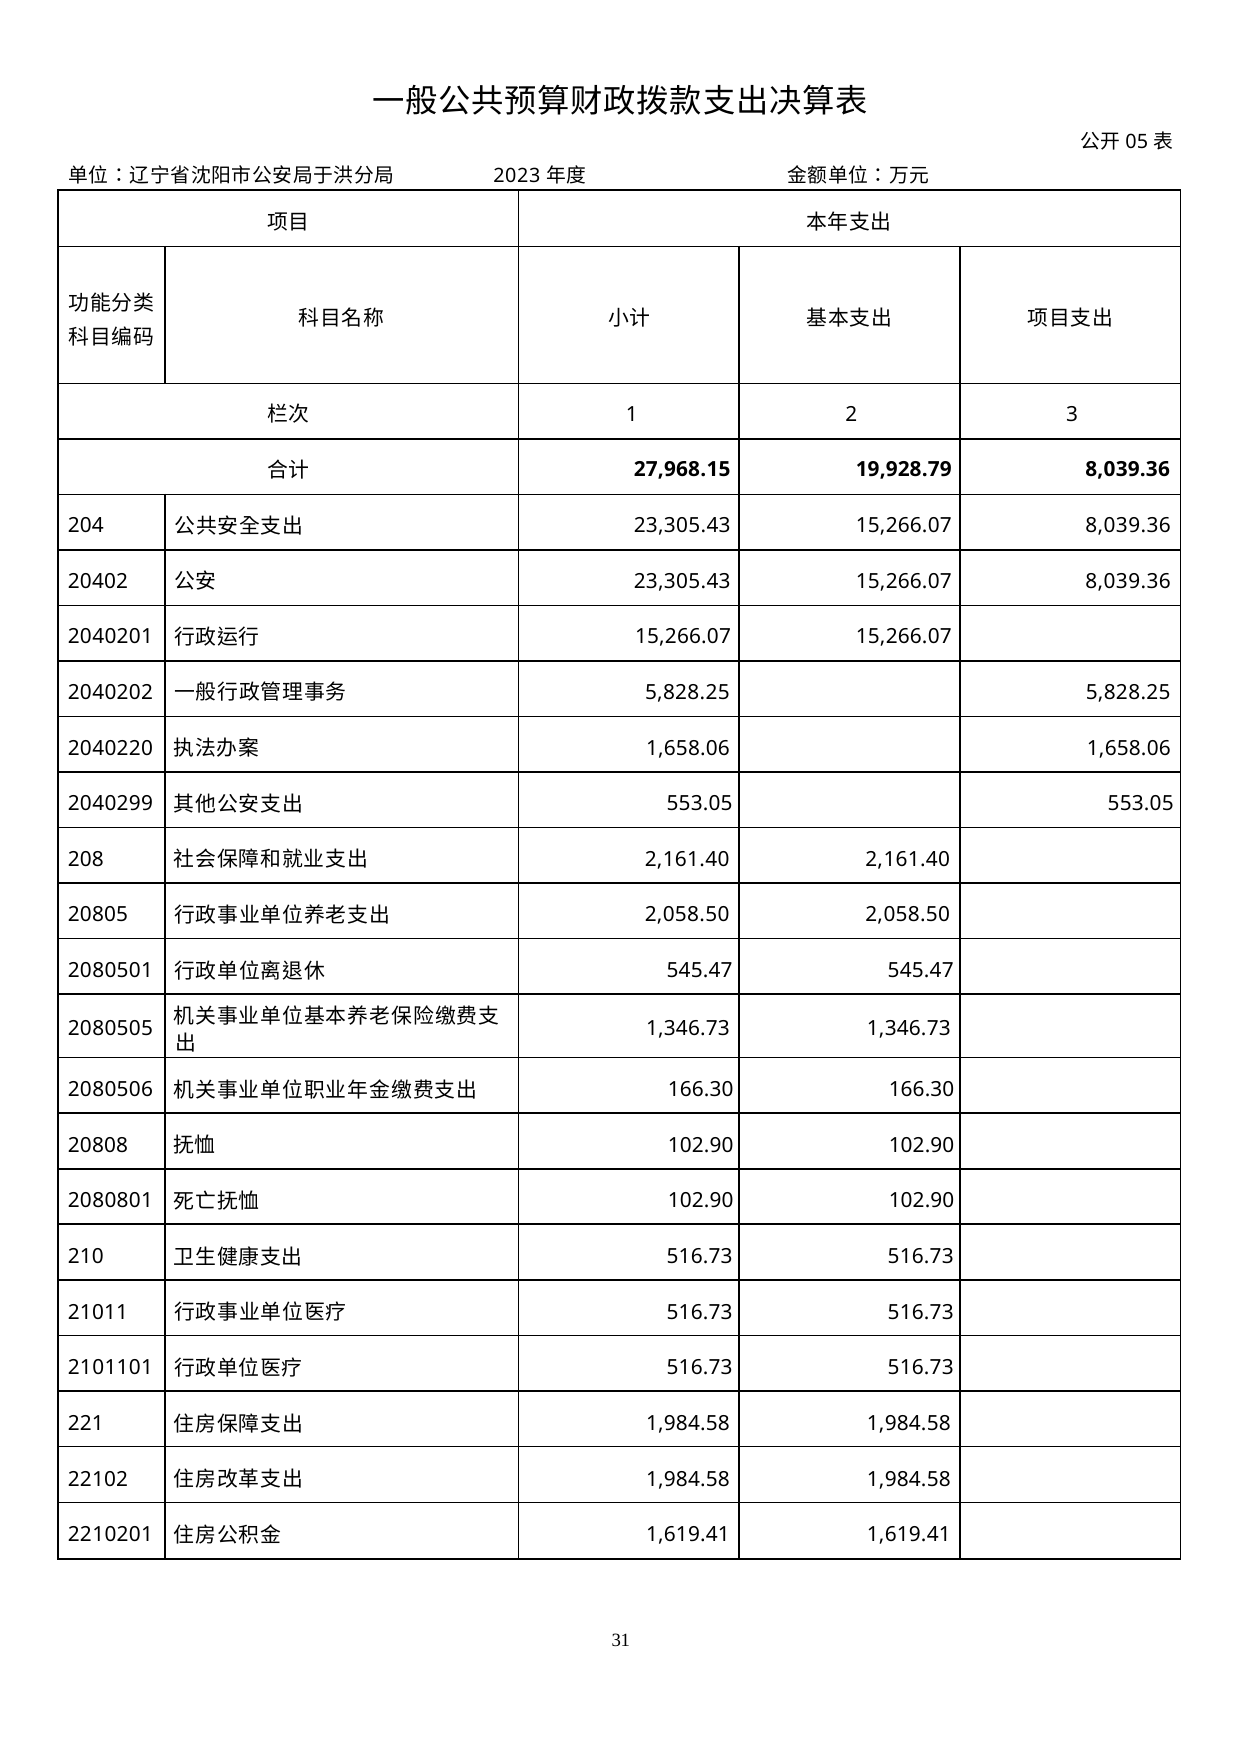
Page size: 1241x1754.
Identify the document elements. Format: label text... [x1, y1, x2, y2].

table_cell 公共安全支出 [166, 495, 518, 549]
table_cell 22102 [59, 1447, 164, 1501]
table_cell 19,928.79 [740, 440, 959, 493]
table_cell 2,161.40 [519, 828, 738, 882]
table_cell [740, 773, 959, 827]
table_cell 5,828.25 [961, 662, 1180, 716]
table_cell 1,346.73 [519, 995, 738, 1057]
table_cell 项目支出 [961, 247, 1180, 382]
table_cell 1,984.58 [519, 1447, 738, 1501]
table_cell 1,984.58 [740, 1392, 959, 1446]
table_cell 20808 [59, 1114, 164, 1168]
table_cell [961, 1114, 1180, 1168]
table_cell 23,305.43 [519, 551, 738, 604]
table_cell 行政单位离退休 [166, 939, 518, 993]
table_cell 102.90 [740, 1114, 959, 1168]
table_cell 8,039.36 [961, 551, 1180, 604]
table_cell 8,039.36 [961, 495, 1180, 549]
table_cell 102.90 [740, 1170, 959, 1223]
table_cell 1,984.58 [519, 1392, 738, 1446]
table_cell 1,658.06 [519, 717, 738, 771]
table_cell [961, 1225, 1180, 1279]
table_cell 1,984.58 [740, 1447, 959, 1501]
table_cell 1 [519, 384, 738, 438]
table_cell 2040220 [59, 717, 164, 771]
table_cell 516.73 [740, 1225, 959, 1279]
table_cell 20402 [59, 551, 164, 604]
table_cell 科目名称 [166, 247, 518, 382]
table_cell 住房公积金 [166, 1503, 518, 1558]
table_cell 516.73 [519, 1336, 738, 1390]
table_cell 516.73 [519, 1225, 738, 1279]
table_cell 553.05 [519, 773, 738, 827]
table_cell 23,305.43 [519, 495, 738, 549]
table_cell 栏次 [59, 384, 518, 438]
table_cell 小计 [519, 247, 738, 382]
table_cell 1,346.73 [740, 995, 959, 1057]
table_cell [740, 662, 959, 716]
table_cell 221 [59, 1392, 164, 1446]
table_cell 住房改革支出 [166, 1447, 518, 1501]
table_cell [961, 1336, 1180, 1390]
table_cell 2080505 [59, 995, 164, 1057]
table_cell 功能分类科目编码 [59, 247, 164, 382]
table_cell 102.90 [519, 1170, 738, 1223]
table_cell 553.05 [961, 773, 1180, 827]
text 单位：辽宁省沈阳市公安局于洪分局 2023 年度 金额单位：万元 [68, 162, 1182, 187]
table_cell 166.30 [519, 1058, 738, 1112]
table_cell 2080506 [59, 1058, 164, 1112]
table_cell 15,266.07 [519, 606, 738, 660]
table_cell 执法办案 [166, 717, 518, 771]
table_cell 27,968.15 [519, 440, 738, 493]
table_cell 102.90 [519, 1114, 738, 1168]
table_cell 社会保障和就业支出 [166, 828, 518, 882]
table_cell 行政运行 [166, 606, 518, 660]
table_cell 516.73 [740, 1336, 959, 1390]
table_cell [961, 995, 1180, 1057]
table_cell 204 [59, 495, 164, 549]
table_cell 210 [59, 1225, 164, 1279]
table_cell [961, 606, 1180, 660]
table_cell 166.30 [740, 1058, 959, 1112]
table_cell 208 [59, 828, 164, 882]
table_cell 516.73 [519, 1281, 738, 1334]
table_cell 2210201 [59, 1503, 164, 1558]
table_cell 20805 [59, 884, 164, 938]
table_cell 1,619.41 [519, 1503, 738, 1558]
table_cell [961, 1392, 1180, 1446]
table_cell [961, 1058, 1180, 1112]
table_cell 2040202 [59, 662, 164, 716]
table_cell [961, 1170, 1180, 1223]
table_cell 545.47 [519, 939, 738, 993]
table_cell 2040201 [59, 606, 164, 660]
table_cell 545.47 [740, 939, 959, 993]
table_cell 行政单位医疗 [166, 1336, 518, 1390]
table_cell 2,058.50 [740, 884, 959, 938]
table_cell 15,266.07 [740, 495, 959, 549]
table_cell 一般行政管理事务 [166, 662, 518, 716]
table_cell 2080501 [59, 939, 164, 993]
table_cell 行政事业单位医疗 [166, 1281, 518, 1334]
table_cell 抚恤 [166, 1114, 518, 1168]
table_cell 机关事业单位职业年金缴费支出 [166, 1058, 518, 1112]
table_cell 基本支出 [740, 247, 959, 382]
text 一般公共预算财政拨款支出决算表 [372, 80, 1182, 121]
table_cell 516.73 [740, 1281, 959, 1334]
table_cell [740, 717, 959, 771]
table_cell 机关事业单位基本养老保险缴费支出 [166, 995, 518, 1057]
table_cell 15,266.07 [740, 551, 959, 604]
table_cell 卫生健康支出 [166, 1225, 518, 1279]
table_cell 住房保障支出 [166, 1392, 518, 1446]
table_cell 2,058.50 [519, 884, 738, 938]
table_cell 3 [961, 384, 1180, 438]
table_cell 死亡抚恤 [166, 1170, 518, 1223]
table_cell 1,619.41 [740, 1503, 959, 1558]
table_cell 15,266.07 [740, 606, 959, 660]
table_cell 2 [740, 384, 959, 438]
table_cell 2080801 [59, 1170, 164, 1223]
table_cell [961, 1503, 1180, 1558]
table_cell 21011 [59, 1281, 164, 1334]
table_cell 合计 [59, 440, 518, 493]
table_cell 其他公安支出 [166, 773, 518, 827]
table_cell [961, 1281, 1180, 1334]
table_header 项目 [59, 191, 518, 246]
table_cell 公安 [166, 551, 518, 604]
text 公开 05 表 [1080, 128, 1182, 154]
table_cell [961, 884, 1180, 938]
table_cell [961, 939, 1180, 993]
table_header 本年支出 [519, 191, 1180, 246]
table_cell 行政事业单位养老支出 [166, 884, 518, 938]
table_cell 5,828.25 [519, 662, 738, 716]
table_cell 8,039.36 [961, 440, 1180, 493]
table_cell 2101101 [59, 1336, 164, 1390]
table_cell [961, 828, 1180, 882]
table_cell [961, 1447, 1180, 1501]
table_cell 2,161.40 [740, 828, 959, 882]
table_cell 1,658.06 [961, 717, 1180, 771]
table_cell 2040299 [59, 773, 164, 827]
